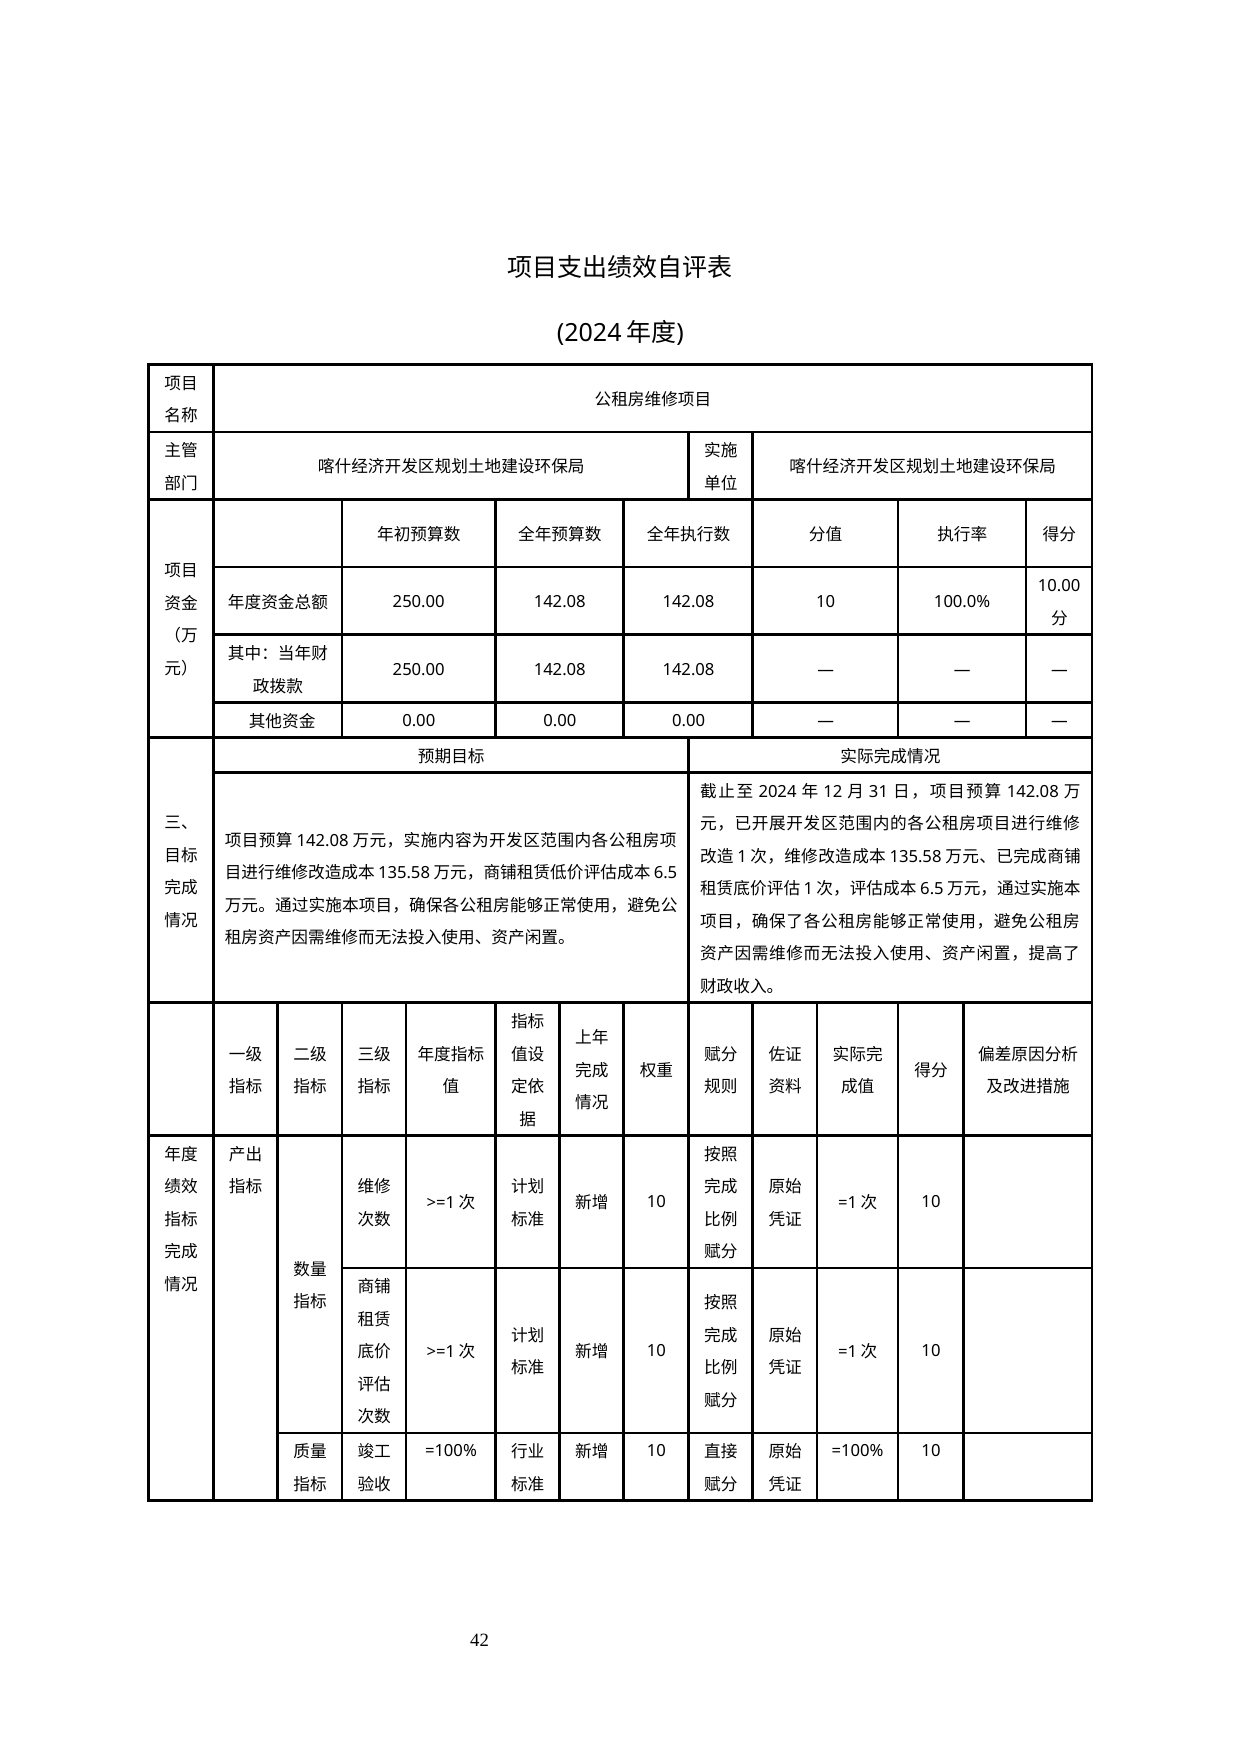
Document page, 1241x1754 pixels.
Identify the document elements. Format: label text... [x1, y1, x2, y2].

table_cell 10 [899, 1434, 962, 1499]
table_cell 直接赋分 [690, 1434, 751, 1499]
table_cell 100.0% [899, 568, 1025, 633]
table_cell 年度绩效指标完成情况 [150, 1137, 212, 1499]
table_cell [215, 501, 341, 566]
table_cell 偏差原因分析及改进措施 [965, 1004, 1091, 1134]
table_cell 佐证资料 [754, 1004, 816, 1134]
table_cell 原始凭证 [754, 1269, 816, 1432]
table_cell 执行率 [899, 501, 1025, 566]
table_cell 赋分规则 [690, 1004, 751, 1134]
table_cell [965, 1434, 1091, 1499]
table_cell 得分 [899, 1004, 962, 1134]
table_cell 计划标准 [497, 1269, 558, 1432]
table_cell — [1027, 636, 1091, 701]
table_cell 原始凭证 [754, 1434, 816, 1499]
table_cell 公租房维修项目 [215, 366, 1091, 431]
table_cell 142.08 [625, 636, 751, 701]
table_cell 0.00 [497, 704, 622, 736]
table_cell 10 [899, 1269, 962, 1432]
table_cell 新增 [561, 1137, 622, 1266]
table_cell — [1027, 704, 1091, 736]
table_cell 权重 [625, 1004, 687, 1134]
table_cell 实施单位 [690, 433, 751, 498]
table_cell 10 [625, 1434, 687, 1499]
table_cell 原始凭证 [754, 1137, 816, 1266]
table_cell 喀什经济开发区规划土地建设环保局 [215, 433, 687, 498]
table_cell 实际完成值 [818, 1004, 897, 1134]
table_cell =1次 [818, 1137, 897, 1266]
table_cell 10 [754, 568, 897, 633]
table_cell =100% [818, 1434, 897, 1499]
table_cell 项目预算142.08万元，实施内容为开发区范围内各公租房项目进行维修改造成本135.58万元，商铺租赁低价评估成本6.5万元。通过实施本项目，确保各公租房能够正常使用，避免公租房资产因需维修而无法投入使用、资产闲置。 [215, 774, 687, 1001]
table_cell 得分 [1027, 501, 1091, 566]
table_cell 项目名称 [150, 366, 212, 431]
table_header 项目支出绩效自评表 [148, 233, 1092, 298]
table_cell 10 [625, 1137, 687, 1266]
table_cell — [899, 636, 1025, 701]
table_cell >=1次 [407, 1269, 494, 1432]
table_cell 维修次数 [343, 1137, 405, 1266]
table_cell 商铺租赁底价评估次数 [343, 1269, 405, 1432]
table_cell 三级指标 [343, 1004, 405, 1134]
table_cell 新增 [561, 1434, 622, 1499]
table_cell 0.00 [343, 704, 494, 736]
table_cell 其中：当年财政拨款 [215, 636, 341, 701]
table_cell 其他资金 [215, 704, 341, 736]
table_cell 产出指标 [215, 1137, 276, 1499]
table_cell =1次 [818, 1269, 897, 1432]
table_cell 年度资金总额 [215, 568, 341, 633]
table_cell 质量指标 [279, 1434, 341, 1499]
table_cell — [754, 704, 897, 736]
table_cell 0.00 [625, 704, 751, 736]
table_cell 喀什经济开发区规划土地建设环保局 [754, 433, 1091, 498]
table_cell 全年执行数 [625, 501, 751, 566]
table_cell 二级指标 [279, 1004, 341, 1134]
table_cell [150, 1004, 212, 1134]
table_cell 142.08 [497, 568, 622, 633]
table_cell 按照完成比例赋分 [690, 1269, 751, 1432]
table_cell 250.00 [343, 636, 494, 701]
table_cell 250.00 [343, 568, 494, 633]
table_cell 竣工验收合格率 [343, 1434, 405, 1499]
table_cell 按照完成比例赋分 [690, 1137, 751, 1266]
table_cell 10.00分 [1027, 568, 1091, 633]
table_cell 截止至2024年12月31日，项目预算142.08万元，已开展开发区范围内的各公租房项目进行维修改造1次，维修改造成本135.58万元、已完成商铺租赁底价评估1次，评估成本6.5万元，通过实施本项目，确保了各公租房能够正常使用，避免公租房资产因需维修而无法投入使用、资产闲置，提高了财政收入。 [690, 774, 1091, 1001]
table_cell 142.08 [497, 636, 622, 701]
table_cell 指标值设定依据 [497, 1004, 558, 1134]
table_cell 数量指标 [279, 1137, 341, 1432]
table_cell >=1次 [407, 1137, 494, 1266]
table_cell — [899, 704, 1025, 736]
table_cell 三、目标完成情况 [150, 739, 212, 1001]
table_cell [965, 1137, 1091, 1266]
table_cell 年初预算数 [343, 501, 494, 566]
table_cell =100% [407, 1434, 494, 1499]
table_cell 142.08 [625, 568, 751, 633]
table_cell 10 [625, 1269, 687, 1432]
table_cell 上年完成情况 [561, 1004, 622, 1134]
table_cell 项目资金 （万元） [150, 501, 212, 736]
table_cell — [754, 636, 897, 701]
table_cell (2024年度) [148, 298, 1092, 363]
table_cell 行业标准 [497, 1434, 558, 1499]
table_cell 新增 [561, 1269, 622, 1432]
table_cell 主管部门 [150, 433, 212, 498]
table_cell 实际完成情况 [690, 739, 1091, 771]
table_cell 10 [899, 1137, 962, 1266]
table_cell 全年预算数 [497, 501, 622, 566]
table_cell 计划标准 [497, 1137, 558, 1266]
table_cell 年度指标值 [407, 1004, 494, 1134]
table_cell 分值 [754, 501, 897, 566]
table_cell 一级指标 [215, 1004, 276, 1134]
table_cell [965, 1269, 1091, 1432]
table_cell 预期目标 [215, 739, 687, 771]
